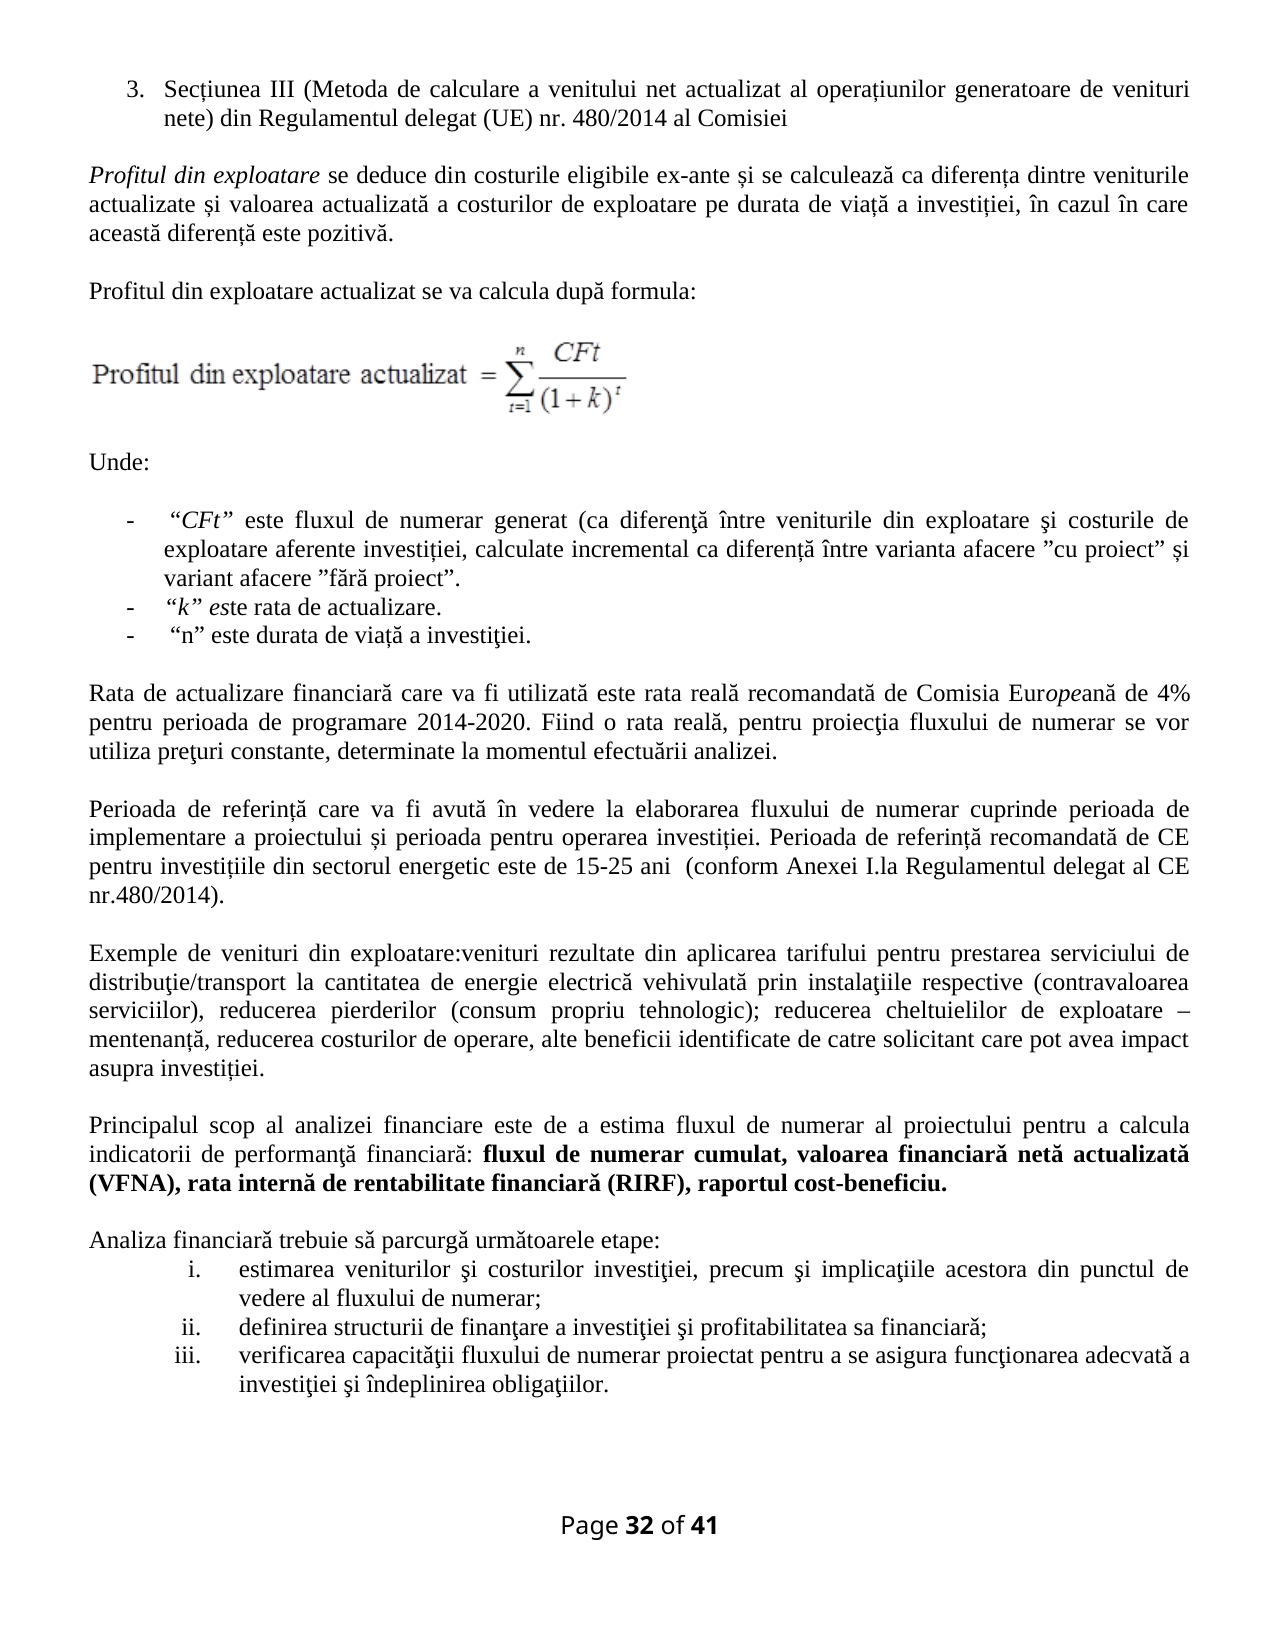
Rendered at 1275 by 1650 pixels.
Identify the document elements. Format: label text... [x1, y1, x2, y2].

list verificarea capacitǎţii fluxului de numerar proiectat pentru a se asigura funcţionarea adecvatǎ a investiţiei şi îndeplinirea obligaţiilor. [201, 1340, 1191, 1398]
list “k” este rata de actualizare. [126, 592, 1191, 620]
text Unde: [89, 447, 1191, 476]
list Secțiunea III (Metoda de calculare a venitului net actualizat al operațiunilor generatoare de venituri nete) din Regulamentul delegat (UE) nr. 480/2014 al Comisiei [126, 74, 1191, 131]
text Analiza financiarǎ trebuie sǎ parcurgǎ urmǎtoarele etape: [89, 1225, 1191, 1254]
list definirea structurii de finanţare a investiţiei şi profitabilitatea sa financiarǎ; [201, 1312, 1191, 1340]
text Principalul scop al analizei financiare este de a estima fluxul de numerar al proiectului pentru a calcula indicatorii de performanţă financiară: fluxul de numerar cumulat, valoarea financiarǎ netă actualizatǎ (VFNA), rata internă de rentabilitate financiarǎ (RIRF), raportul cost-beneficiu. [89, 1110, 1191, 1197]
list estimarea veniturilor şi costurilor investiţiei, precum şi implicaţiile acestora din punctul de vedere al fluxului de numerar; [201, 1254, 1191, 1312]
text Profitul din exploatare se deduce din costurile eligibile ex-ante și se calculează ca diferența dintre veniturile actualizate și valoarea actualizată a costurilor de exploatare pe durata de viață a investiției, în cazul în care această diferență este pozitivă. [89, 161, 1191, 247]
picture [88, 333, 633, 419]
list “n” este durata de viață a investiţiei. [126, 620, 1191, 649]
list “CFt” este fluxul de numerar generat (ca diferenţă între veniturile din exploatare şi costurile de exploatare aferente investiției, calculate incremental ca diferență între varianta afacere ”cu proiect” și variant afacere ”fără proiect”. [126, 505, 1191, 592]
text Rata de actualizare financiară care va fi utilizată este rata reală recomandată de Comisia Europeană de 4% pentru perioada de programare 2014-2020. Fiind o rata reală, pentru proiecţia fluxului de numerar se vor utiliza preţuri constante, determinate la momentul efectuării analizei. [89, 678, 1191, 764]
text Profitul din exploatare actualizat se va calcula după formula: [89, 276, 1191, 305]
text Exemple de venituri din exploatare:venituri rezultate din aplicarea tarifului pentru prestarea serviciului de distribuţie/transport la cantitatea de energie electrică vehivulată prin instalaţiile respective (contravaloarea serviciilor), reducerea pierderilor (consum propriu tehnologic); reducerea cheltuielilor de exploatare – mentenanță, reducerea costurilor de operare, alte beneficii identificate de catre solicitant care pot avea impact asupra investiției. [89, 938, 1191, 1082]
text Perioada de referință care va fi avută în vedere la elaborarea fluxului de numerar cuprinde perioada de implementare a proiectului și perioada pentru operarea investiției. Perioada de referință recomandată de CE pentru investițiile din sectorul energetic este de 15-25 ani (conform Anexei I.la Regulamentul delegat al CE nr.480/2014). [89, 794, 1191, 909]
